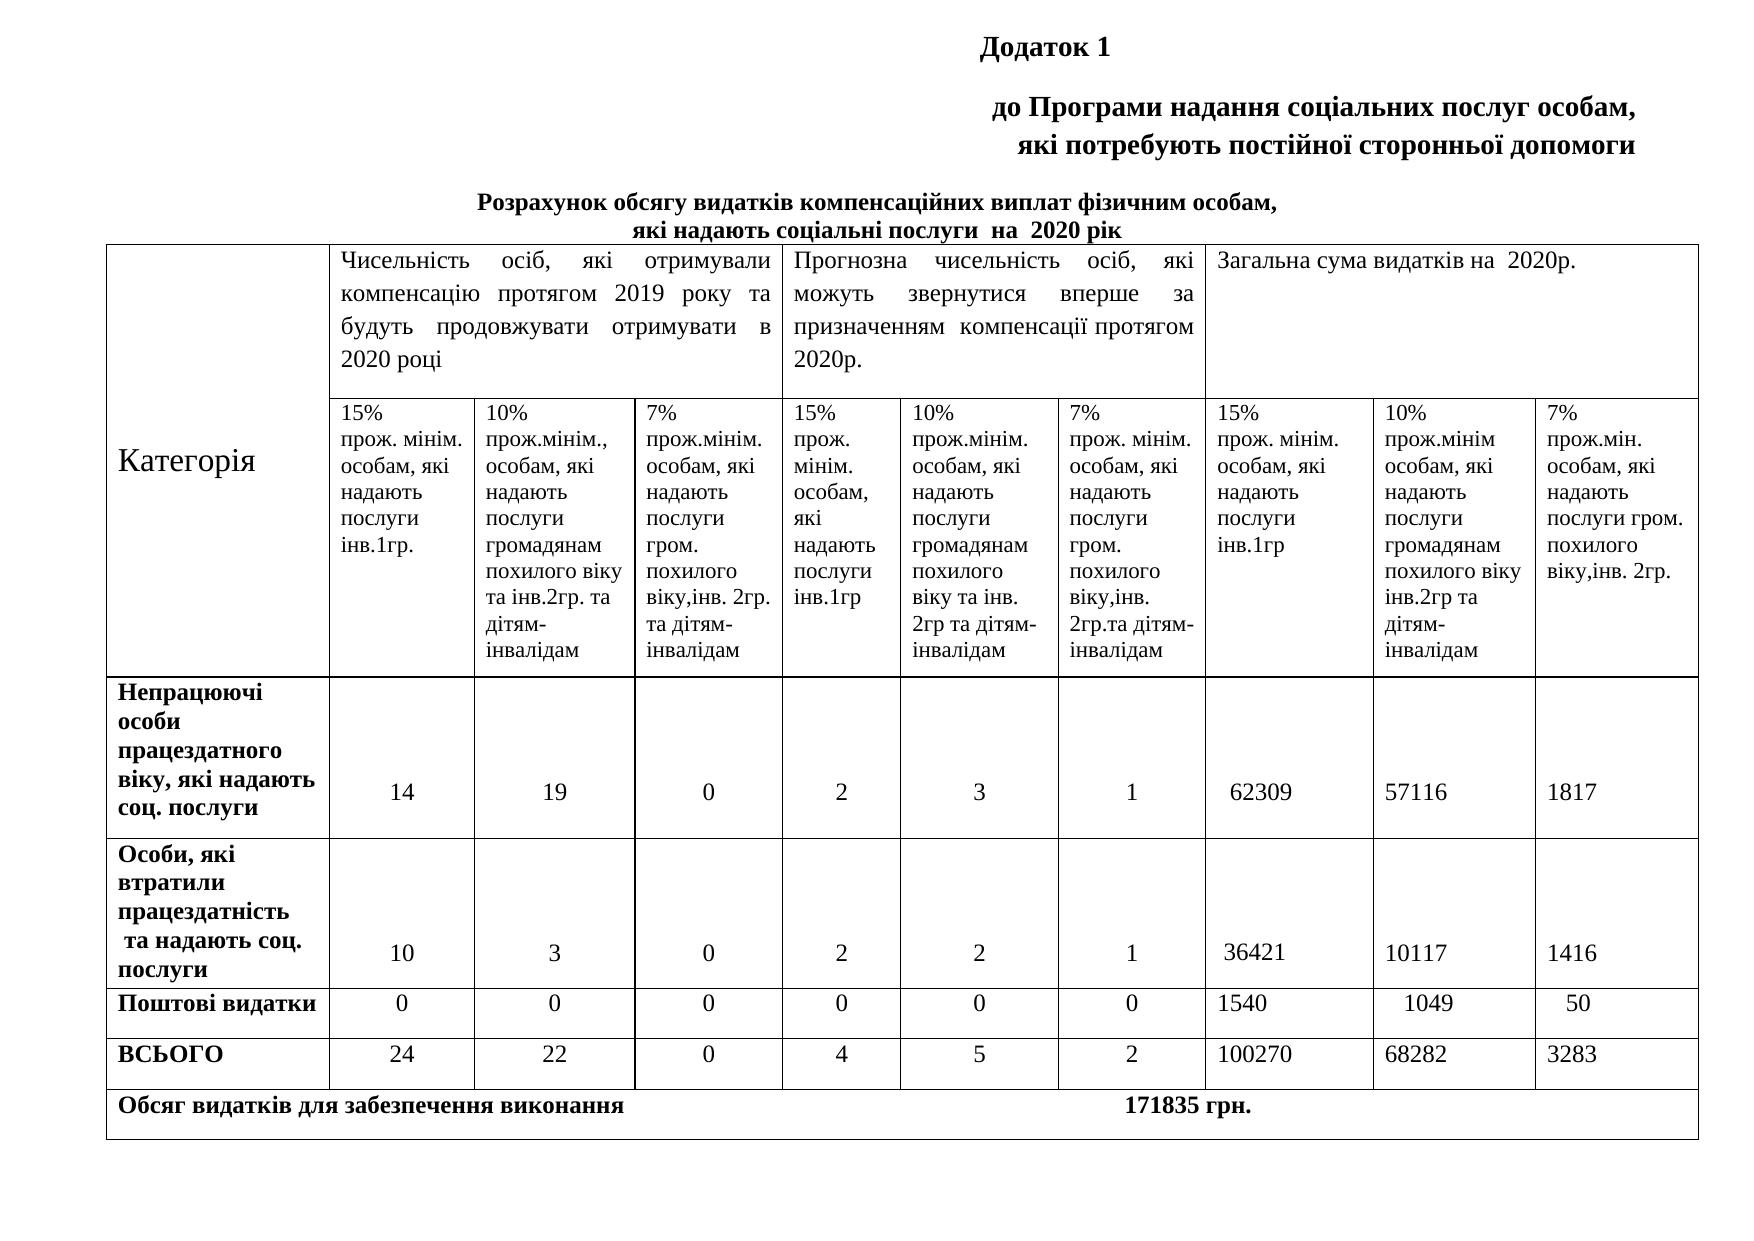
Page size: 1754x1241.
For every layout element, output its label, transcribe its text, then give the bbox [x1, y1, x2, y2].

table_cell Особи, які втратили працездатність та надають соц. послуги [107, 839, 329, 987]
table_cell 68282 [1374, 1039, 1535, 1089]
table_cell 1049 [1374, 989, 1535, 1038]
text до Програми надання соціальних послуг особам, які потребують постійної сторонньої допомоги [156, 89, 1636, 161]
table_header Чисельність осіб, які отримували компенсацію протягом 2019 року та будуть продовжувати отримувати в 2020 році [330, 245, 782, 398]
table_cell 0 [636, 678, 782, 838]
table_cell Обсяг видатків для забезпечення виконання 171835 грн. [107, 1090, 1698, 1139]
table_cell 100270 [1206, 1039, 1373, 1089]
table_header Загальна сума видатків на 2020р. [1206, 245, 1698, 398]
table_cell 19 [475, 678, 634, 838]
text Додаток 1 [156, 29, 1636, 63]
table_cell 1540 [1206, 989, 1373, 1038]
table_header Категорія [107, 245, 329, 676]
text які надають соціальні послуги на 2020 рік [118, 216, 1636, 244]
table_cell 15% прож. мінім. особам, які надають послуги інв.1гр [1206, 399, 1373, 676]
table_cell 3283 [1536, 1039, 1698, 1089]
table_cell 1416 [1536, 839, 1698, 987]
table_cell 7% прож.мінім.особам, які надають послуги гром. похилого віку,інв. 2гр. та дітям- інвалідам [636, 399, 782, 676]
table_cell 0 [636, 989, 782, 1038]
table_cell 1817 [1536, 678, 1698, 838]
table_cell 7% прож.мін. особам, які надають послуги гром. похилого віку,інв. 2гр. [1536, 399, 1698, 676]
table_cell 0 [330, 989, 474, 1038]
table_cell 22 [475, 1039, 634, 1089]
table_cell 10% прож.мінім., особам, які надають послуги громадянам похилого віку та інв.2гр. та дітям-інвалідам [475, 399, 634, 676]
table_cell Непрацюючі особи працездатного віку, які надають соц. послуги [107, 678, 329, 838]
table_cell 62309 [1206, 678, 1373, 838]
table_cell Поштові видатки [107, 989, 329, 1038]
table_cell 4 [783, 1039, 900, 1089]
table_header Прогнозна чисельність осіб, які можуть звернутися вперше за призначенням компенсації протягом 2020р. [783, 245, 1205, 398]
table_cell 24 [330, 1039, 474, 1089]
table_cell 10117 [1374, 839, 1535, 987]
table_cell 2 [783, 839, 900, 987]
table_cell 3 [901, 678, 1058, 838]
table_cell 3 [475, 839, 634, 987]
table_cell 7% прож. мінім. особам, які надають послуги гром. похилого віку,інв. 2гр.та дітям- інвалідам [1059, 399, 1205, 676]
table_cell 36421 [1206, 839, 1373, 987]
table_cell 1 [1059, 678, 1205, 838]
table_cell 57116 [1374, 678, 1535, 838]
table_cell 10 [330, 839, 474, 987]
table_cell 14 [330, 678, 474, 838]
table_cell 0 [783, 989, 900, 1038]
table_cell 15% прож. мінім. особам, які надають послуги інв.1гр [783, 399, 900, 676]
table_cell 0 [1059, 989, 1205, 1038]
table_cell 15% прож. мінім. особам, які надають послуги інв.1гр. [330, 399, 474, 676]
table_cell 2 [901, 839, 1058, 987]
table_cell 0 [901, 989, 1058, 1038]
table_cell 2 [1059, 1039, 1205, 1089]
table_cell ВСЬОГО [107, 1039, 329, 1089]
table_cell 5 [901, 1039, 1058, 1089]
table_cell 50 [1536, 989, 1698, 1038]
table_cell 10% прож.мінім. особам, які надають послуги громадянам похилого віку та інв. 2гр та дітям-інвалідам [901, 399, 1058, 676]
table_cell 2 [783, 678, 900, 838]
table_cell 0 [475, 989, 634, 1038]
table_cell 10% прож.мінім особам, які надають послуги громадянам похилого віку інв.2гр та дітям- інвалідам [1374, 399, 1535, 676]
table_cell 0 [636, 839, 782, 987]
text Розрахунок обсягу видатків компенсаційних виплат фізичним особам, [118, 187, 1636, 216]
table_cell 1 [1059, 839, 1205, 987]
table_cell 0 [636, 1039, 782, 1089]
